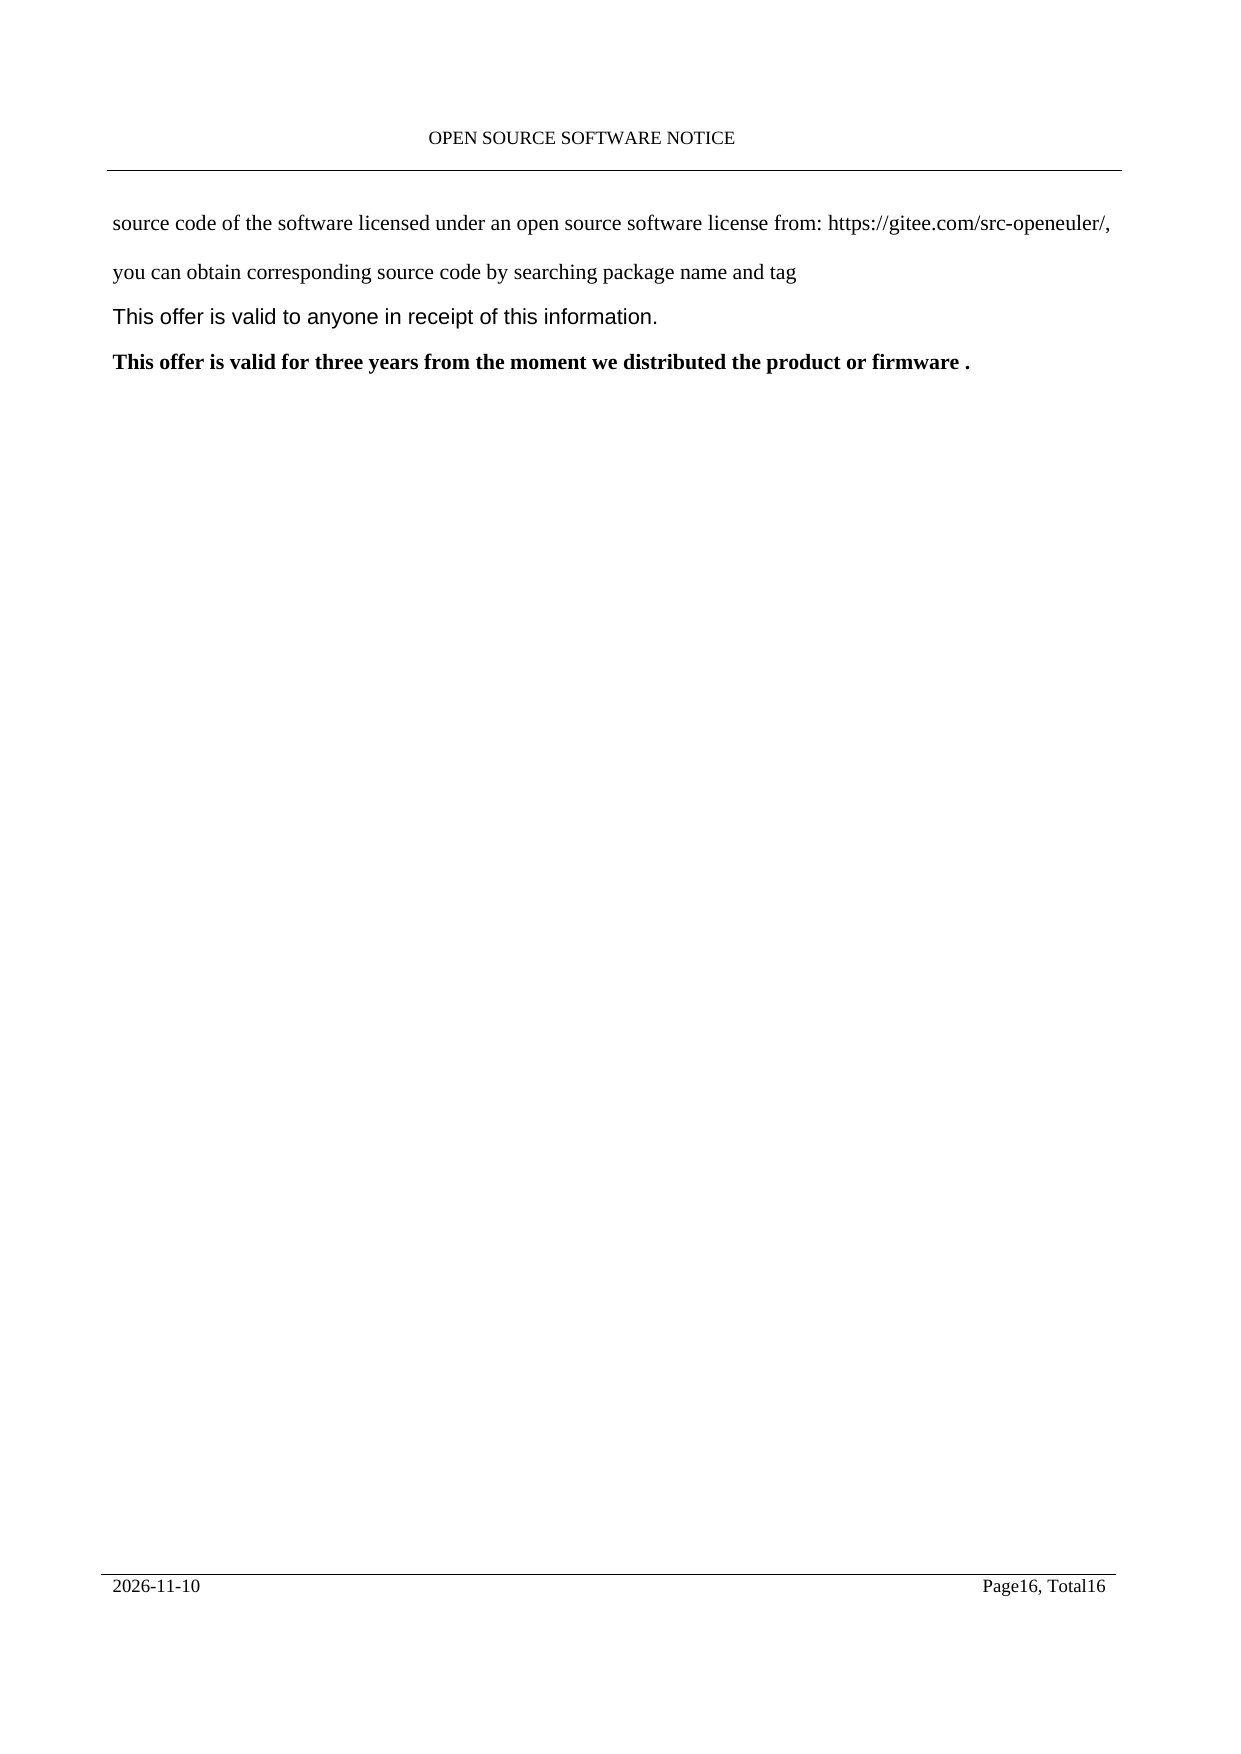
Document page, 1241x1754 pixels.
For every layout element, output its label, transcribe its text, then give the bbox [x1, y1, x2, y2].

text This offer is valid for three years from the moment we distributed the product or firmware . [112, 345, 1128, 378]
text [112, 206, 1128, 288]
text This offer is valid to anyone in receipt of this information. [112, 300, 1128, 333]
